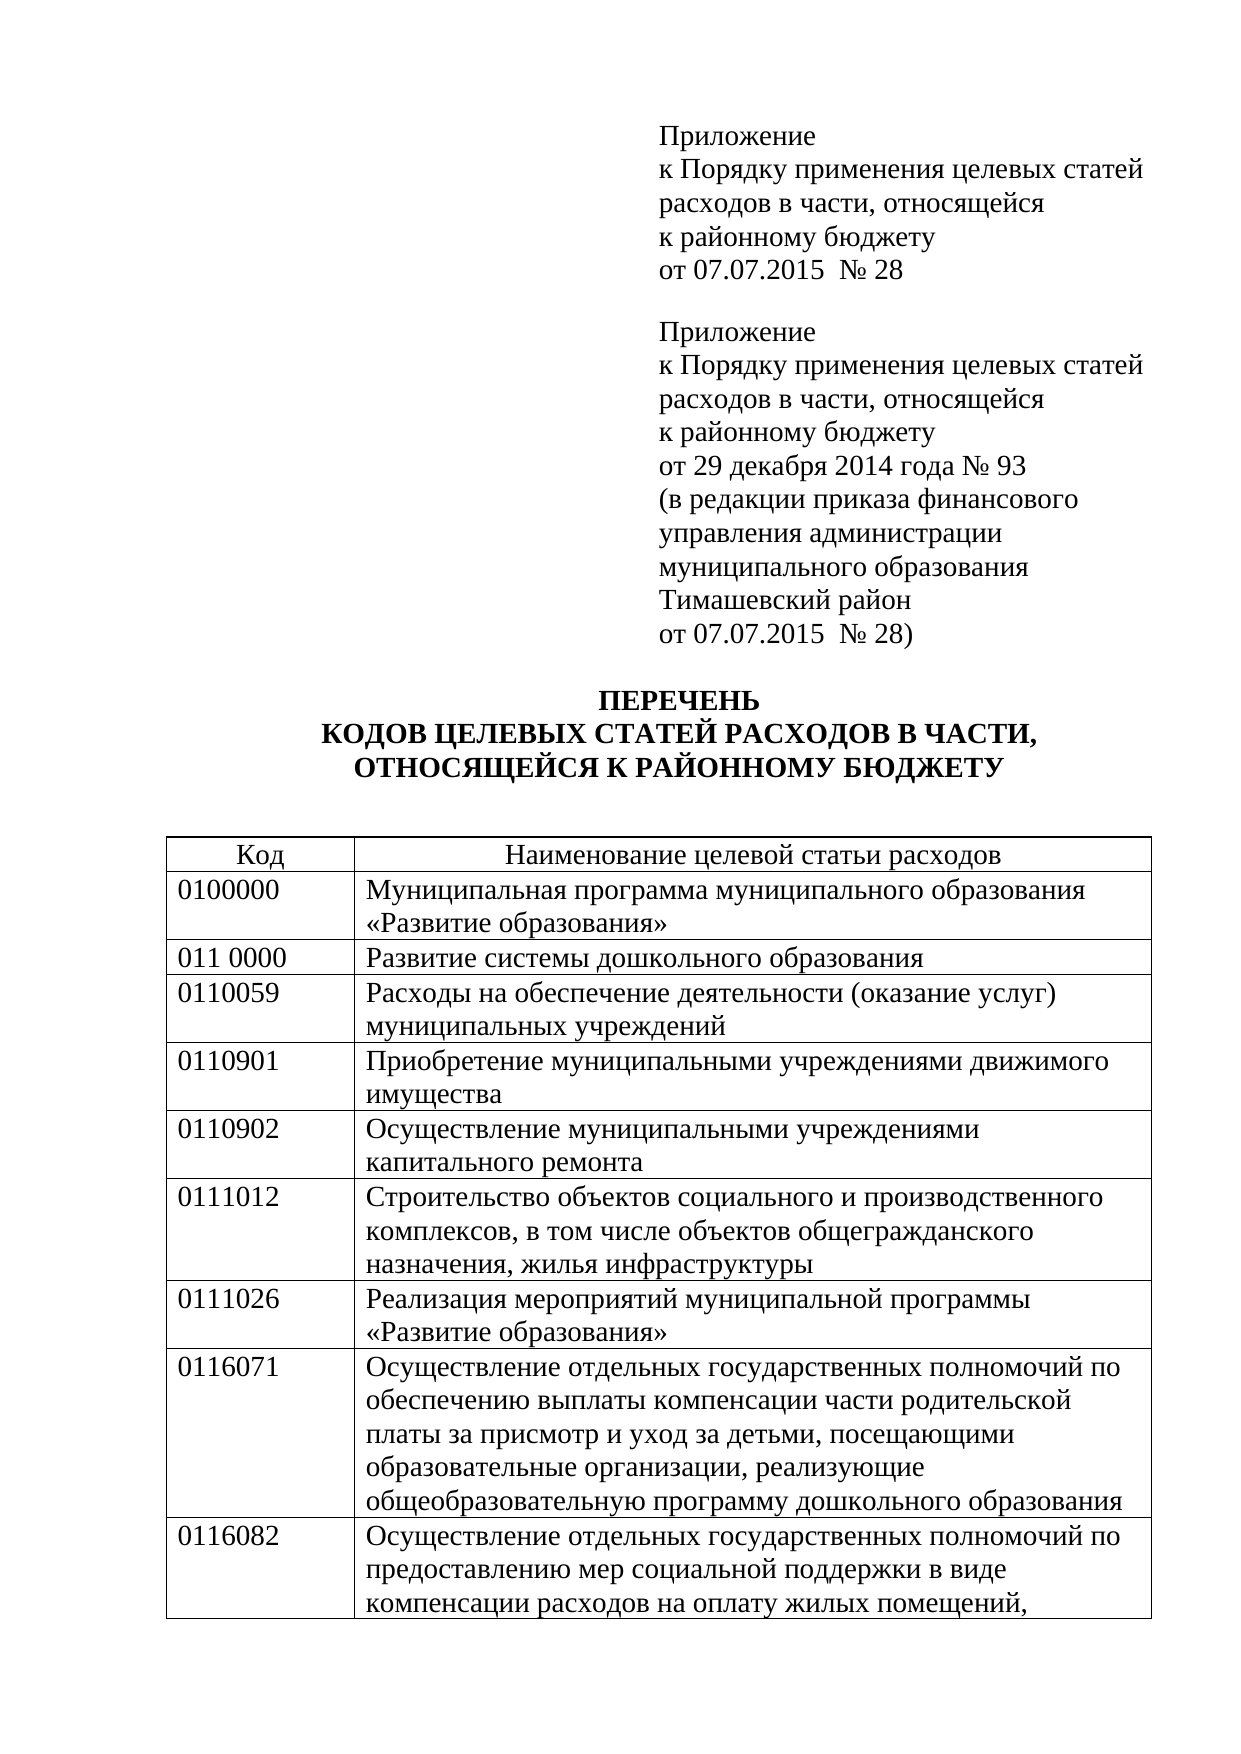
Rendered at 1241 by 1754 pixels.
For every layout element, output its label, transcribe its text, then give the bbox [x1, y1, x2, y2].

text ОТНОСЯЩЕЙСЯ К РАЙОННОМУ БЮДЖЕТУ [177, 750, 1181, 783]
text (в редакции приказа финансового [177, 482, 1181, 515]
text КОДОВ ЦЕЛЕВЫХ СТАТЕЙ РАСХОДОВ В ЧАСТИ, [177, 716, 1181, 750]
table_cell Осуществление отдельных государственных полномочий по обеспечению выплаты компенсации части родительской платы за присмотр и уход за детьми, посещающими образовательные организации, реализующие общеобразовательную программу дошкольного образования [355, 1349, 1151, 1517]
text муниципального образования [177, 549, 1181, 582]
table_cell 0100000 [167, 872, 354, 939]
table_cell Расходы на обеспечение деятельности (оказание услуг) муниципальных учреждений [355, 975, 1151, 1042]
table_cell Реализация мероприятий муниципальной программы «Развитие образования» [355, 1281, 1151, 1348]
text ПЕРЕЧЕНЬ [177, 683, 1181, 716]
table_cell 0110059 [167, 975, 354, 1042]
text от 07.07.2015 № 28) [177, 616, 1181, 649]
table_cell 0110902 [167, 1111, 354, 1178]
table_cell 011 0000 [167, 940, 354, 974]
text управления администрации [177, 515, 1181, 549]
text к Порядку применения целевых статей [177, 152, 1181, 185]
text Тимашевский район [177, 582, 1181, 616]
text расходов в части, относящейся [177, 381, 1181, 414]
text расходов в части, относящейся [177, 185, 1181, 219]
text от 29 декабря 2014 года № 93 [177, 448, 1181, 482]
text к районному бюджету [177, 219, 1181, 252]
table_cell 0111026 [167, 1281, 354, 1348]
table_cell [355, 1518, 1151, 1618]
text Приложение [177, 314, 1181, 347]
table_cell 0111012 [167, 1179, 354, 1280]
table_cell Развитие системы дошкольного образования [355, 940, 1151, 974]
table_cell Муниципальная программа муниципального образования «Развитие образования» [355, 872, 1151, 939]
table_cell Осуществление муниципальными учреждениями капитального ремонта [355, 1111, 1151, 1178]
text Приложение [177, 118, 1181, 152]
table_cell Приобретение муниципальными учреждениями движимого имущества [355, 1043, 1151, 1110]
text от 07.07.2015 № 28 [177, 252, 1181, 286]
table_cell 0116082 [167, 1518, 354, 1618]
table_cell 0116071 [167, 1349, 354, 1517]
table_header Наименование целевой статьи расходов [355, 838, 1151, 871]
table_cell Строительство объектов социального и производственного комплексов, в том числе объектов общегражданского назначения, жилья инфраструктуры [355, 1179, 1151, 1280]
text к Порядку применения целевых статей [177, 347, 1181, 381]
table_cell 0110901 [167, 1043, 354, 1110]
table_header Код [167, 838, 354, 871]
text к районному бюджету [177, 414, 1181, 448]
